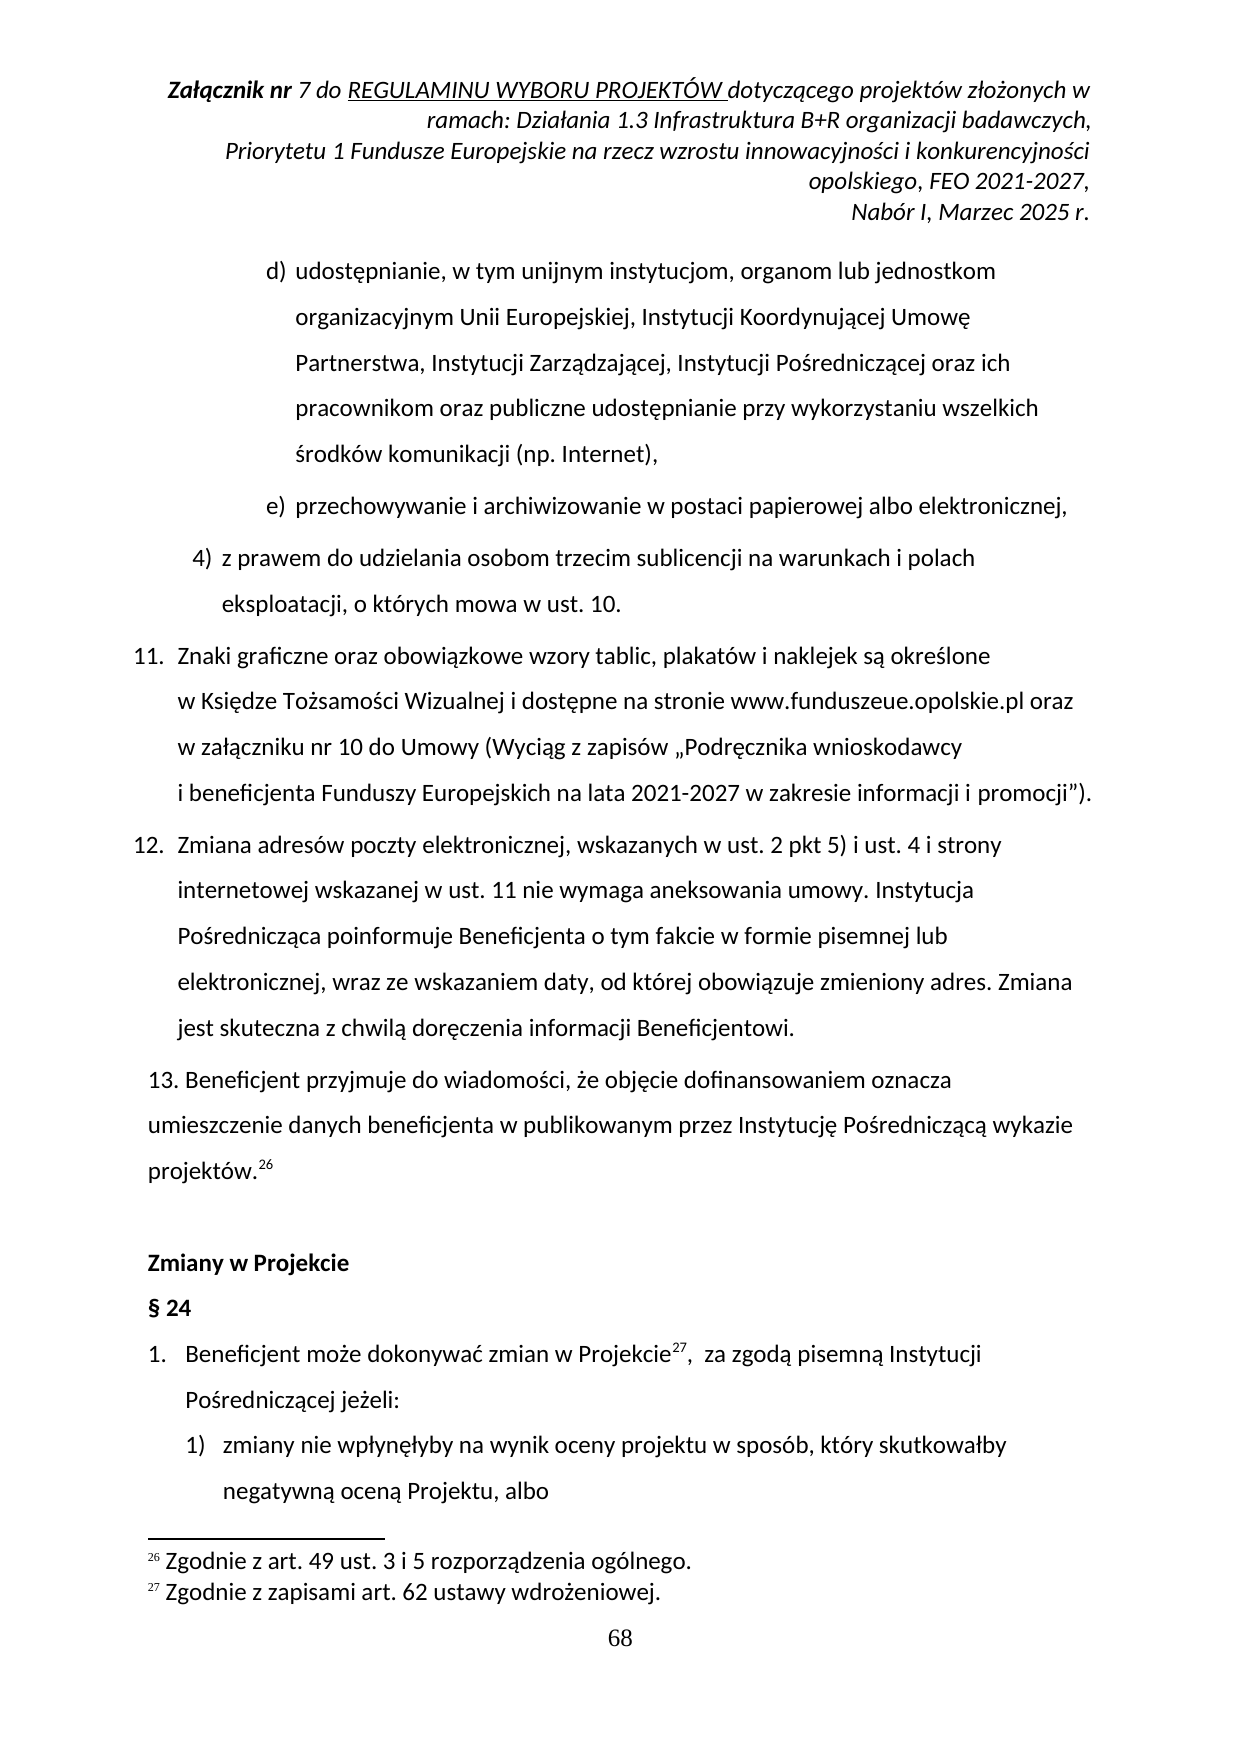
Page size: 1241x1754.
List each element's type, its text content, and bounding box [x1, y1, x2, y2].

text 11. Znaki graficzne oraz obowiązkowe wzory tablic, plakatów i naklejek są określone w Księdze Tożsamości Wizualnej i dostępne na stronie www.funduszeue.opolskie.pl oraz w załączniku nr 10 do Umowy (Wyciąg z zapisów „Podręcznika wnioskodawcy i beneficjenta Funduszy Europejskich na lata 2021-2027 w zakresie informacji i promocji”). [133, 640, 1092, 807]
text e) przechowywanie i archiwizowanie w postaci papierowej albo elektronicznej, [266, 490, 1092, 521]
list zmiany nie wpłynęłyby na wynik oceny projektu w sposób, który skutkowałby negatywną oceną Projektu, albo [185, 1430, 1092, 1506]
text Zmiany w Projekcie [148, 1247, 1092, 1277]
list Beneficjent może dokonywać zmian w Projekcie, za zgodą pisemną Instytucji Pośredniczącej jeżeli: [148, 1338, 1092, 1414]
text d) udostępnianie, w tym unijnym instytucjom, organom lub jednostkom organizacyjnym Unii Europejskiej, Instytucji Koordynującej Umowę Partnerstwa, Instytucji Zarządzającej, Instytucji Pośredniczącej oraz ich pracownikom oraz publiczne udostępnianie przy wykorzystaniu wszelkich środków komunikacji (np. Internet), [266, 255, 1092, 469]
text 12. Zmiana adresów poczty elektronicznej, wskazanych w ust. 2 pkt 5) i ust. 4 i strony internetowej wskazanej w ust. 11 nie wymaga aneksowania umowy. Instytucja Pośrednicząca poinformuje Beneficjenta o tym fakcie w formie pisemnej lub elektronicznej, wraz ze wskazaniem daty, od której obowiązuje zmieniony adres. Zmiana jest skuteczna z chwilą doręczenia informacji Beneficjentowi. [133, 829, 1092, 1042]
text 4) z prawem do udzielania osobom trzecim sublicencji na warunkach i polach eksploatacji, o których mowa w ust. 10. [192, 542, 1092, 618]
text 13. Beneficjent przyjmuje do wiadomości, że objęcie dofinansowaniem oznacza umieszczenie danych beneficjenta w publikowanym przez Instytucję Pośredniczącą wykazie projektów. [148, 1064, 1092, 1186]
text § 24 [148, 1292, 1092, 1323]
